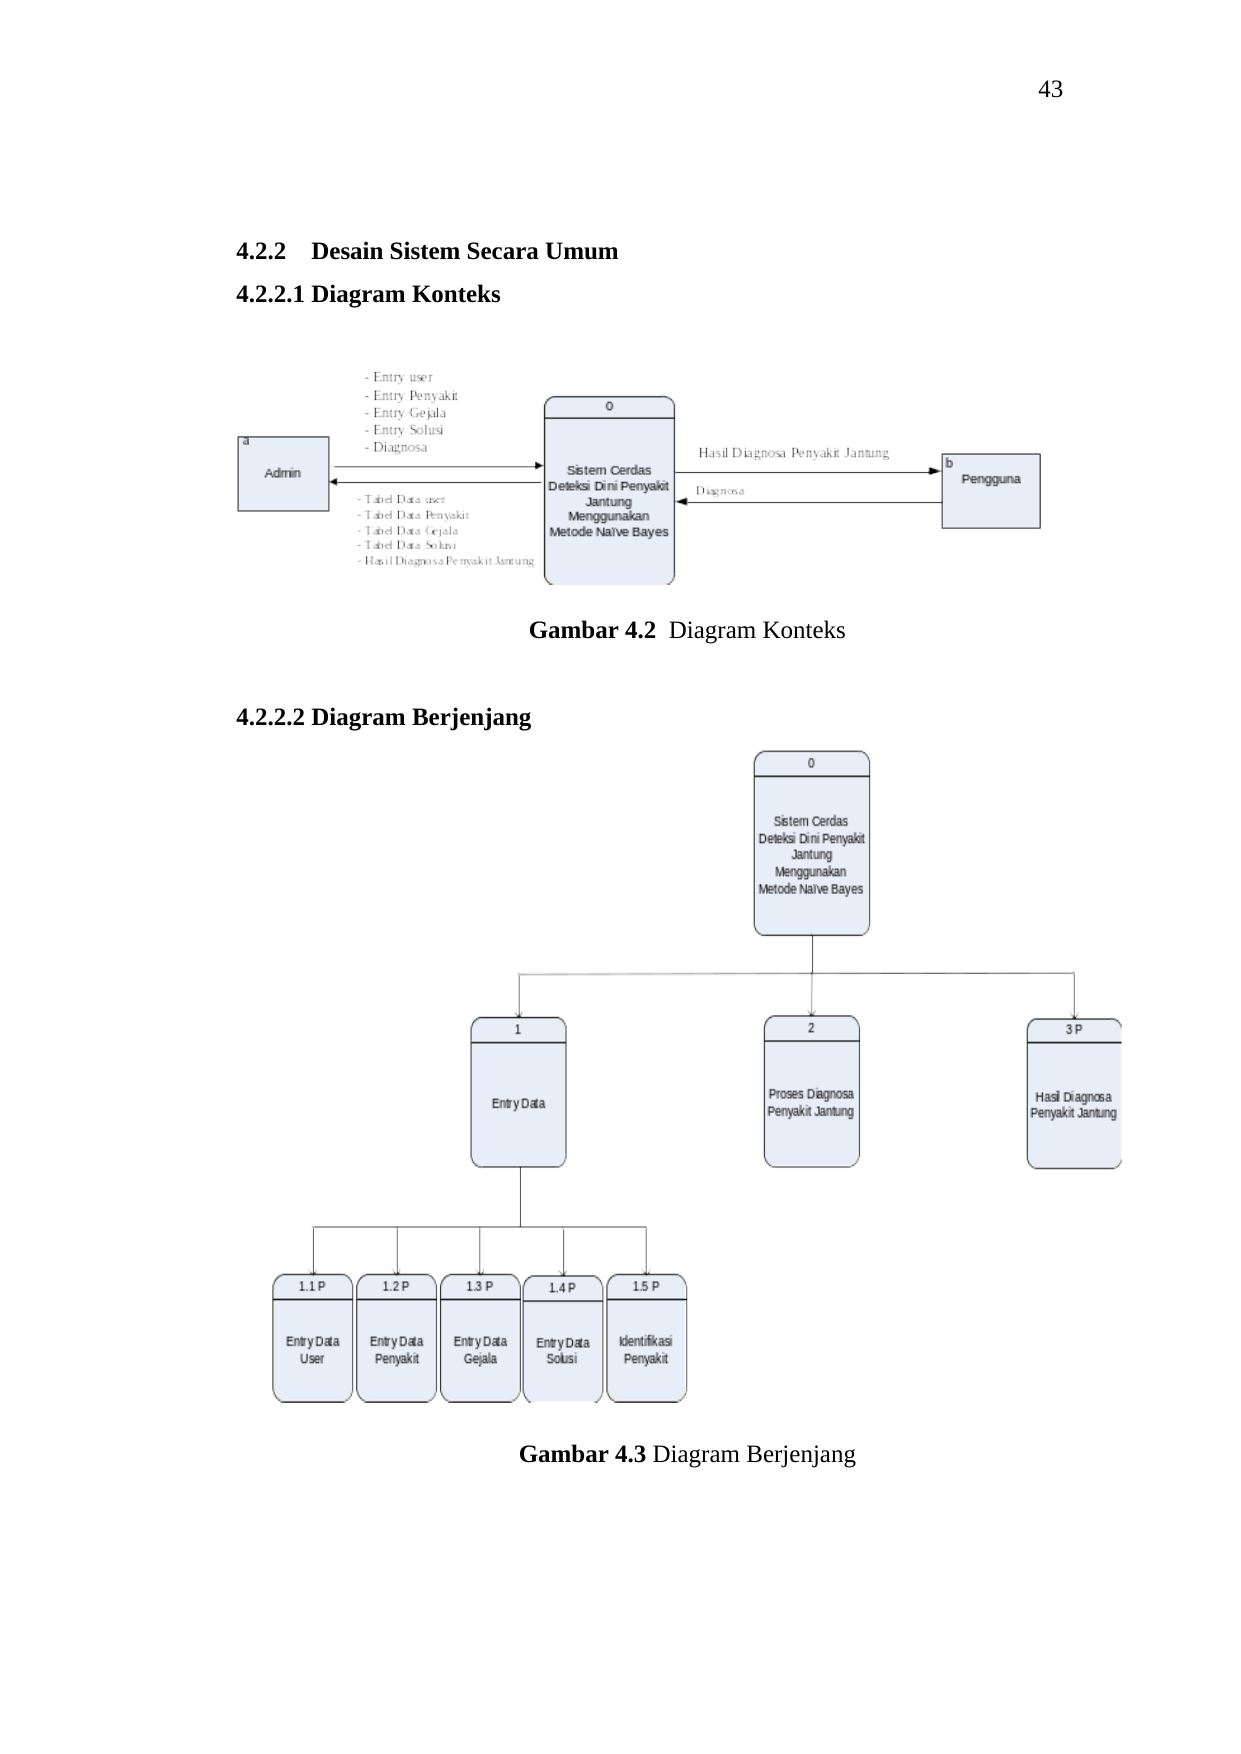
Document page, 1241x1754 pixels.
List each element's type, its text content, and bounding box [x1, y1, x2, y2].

list Desain Sistem Secara Umum [236, 236, 1063, 265]
list Diagram Berjenjang [236, 702, 1063, 730]
list Gambar 4.2 Diagram Konteks [311, 615, 1063, 644]
list Gambar 4.3 Diagram Berjenjang [311, 1439, 1063, 1467]
list Diagram Konteks [236, 279, 1063, 308]
